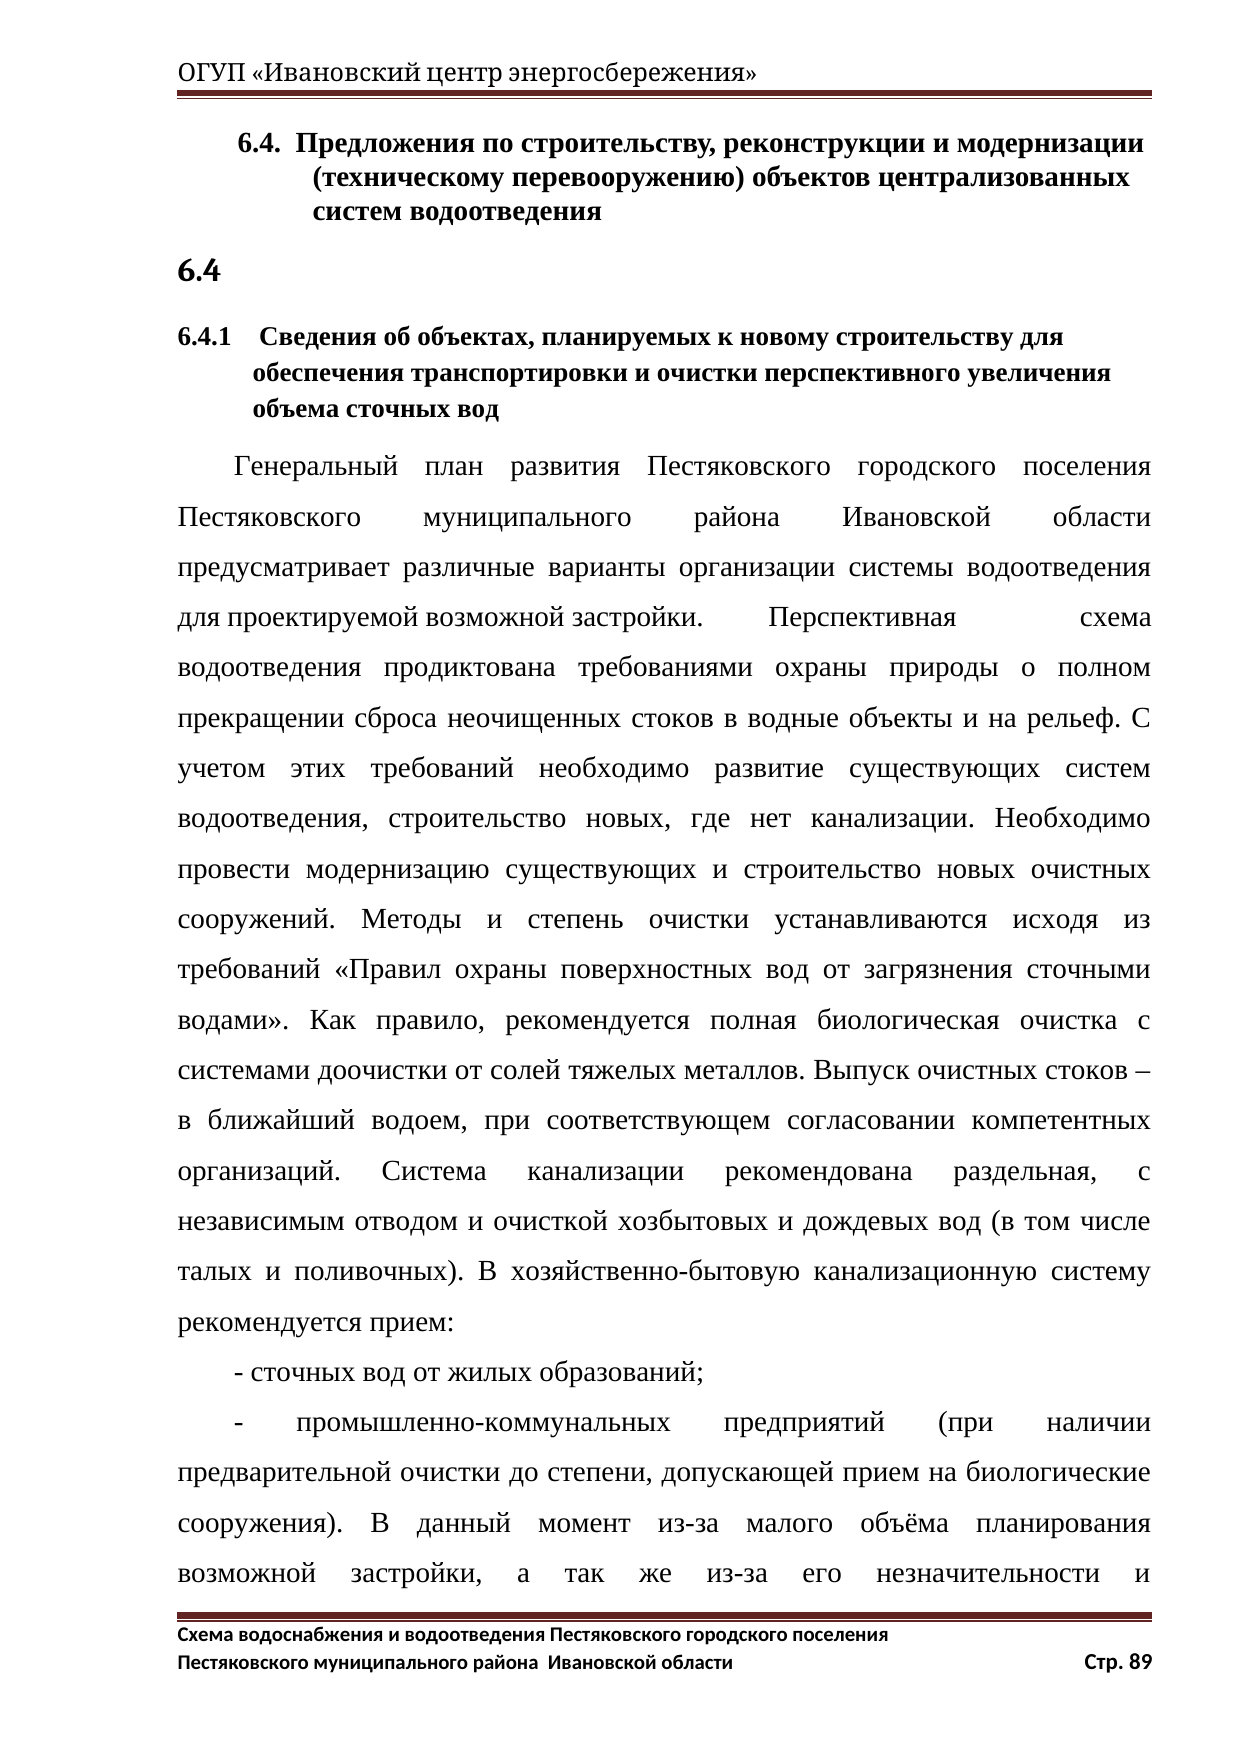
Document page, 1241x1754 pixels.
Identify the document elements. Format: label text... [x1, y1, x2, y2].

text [177, 1404, 1152, 1589]
text Генеральный план развития Пестяковского городского поселения Пестяковского муниципального района Ивановской области предусматривает различные варианты организации системы водоотведения для проектируемой возможной застройки. Перспективная схема водоотведения продиктована требованиями охраны природы о полном прекращении сброса неочищенных стоков в водные объекты и на рельеф. С учетом этих требований необходимо развитие существующих систем водоотведения, строительство новых, где нет канализации. Необходимо провести модернизацию существующих и строительство новых очистных сооружений. Методы и степень очистки устанавливаются исходя из требований «Правил охраны поверхностных вод от загрязнения сточными водами». Как правило, рекомендуется полная биологическая очистка с системами доочистки от солей тяжелых металлов. Выпуск очистных стоков – в ближайший водоем, при соответствующем согласовании компетентных организаций. Система канализации рекомендована раздельная, с независимым отводом и очисткой хозбытовых и дождевых вод (в том числе талых и поливочных). В хозяйственно-бытовую канализационную систему рекомендуется прием: [177, 448, 1152, 1337]
text - сточных вод от жилых образований; [177, 1354, 1152, 1387]
subtitle Предложения по строительству, реконструкции и модернизации (техническому перевооружению) объектов централизованных систем водоотведения [237, 126, 1152, 226]
subtitle Сведения об объектах, планируемых к новому строительству для обеспечения транспортировки и очистки перспективного увеличения объема сточных вод [177, 320, 1152, 423]
